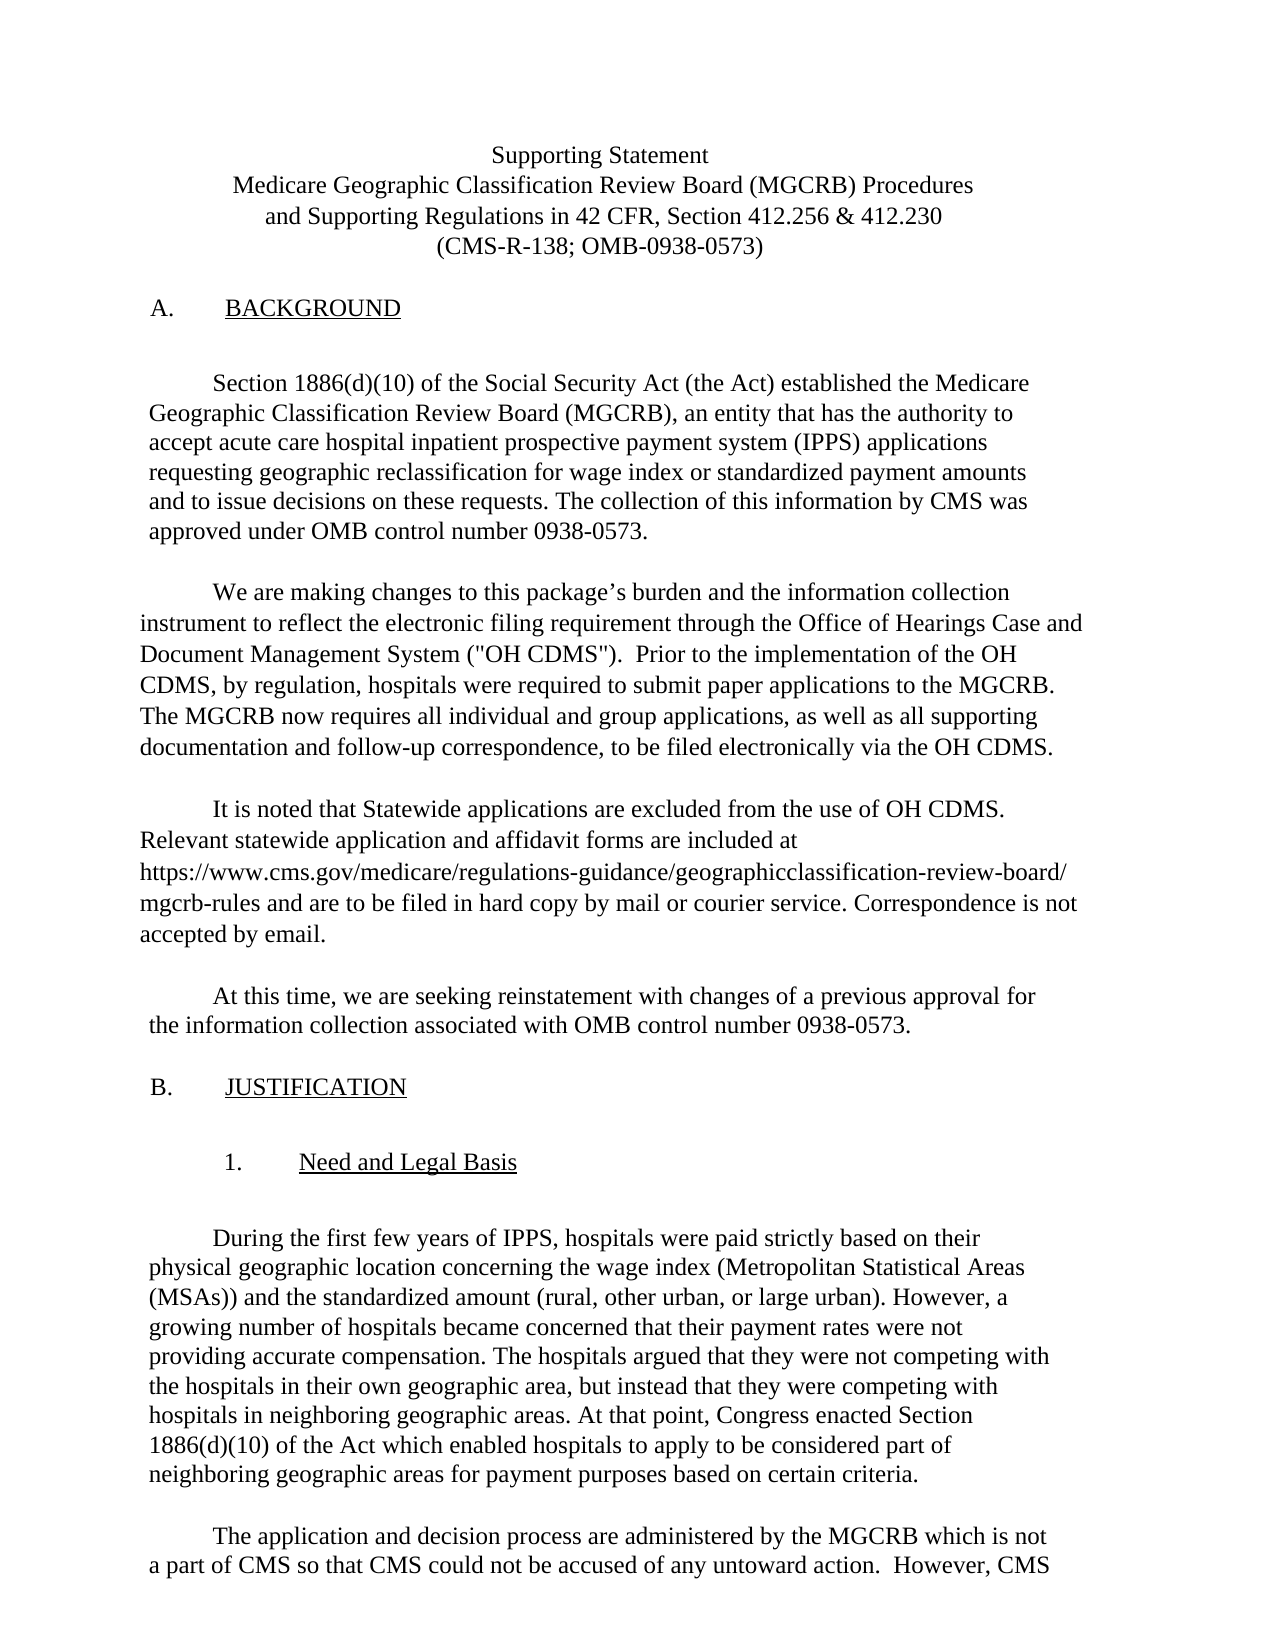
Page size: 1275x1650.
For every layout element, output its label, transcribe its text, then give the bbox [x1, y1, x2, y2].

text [148, 1521, 1057, 1579]
text It is noted that Statewide applications are excluded from the use of OH CDMS. Relevant statewide application and affidavit forms are included at https://www.cms.gov/medicare/regulations-guidance/geographicclassification-review-board/mgcrb-rules and are to be filed in hard copy by mail or courier service. Correspondence is not accepted by email. [139, 794, 1093, 947]
text (CMS-R-138; OMB-0938-0573) [211, 231, 988, 260]
text Section 1886(d)(10) of the Social Security Act (the Act) established the Medicare Geographic Classification Review Board (MGCRB), an entity that has the authority to accept acute care hospital inpatient prospective payment system (IPPS) applications requesting geographic reclassification for wage index or standardized payment amounts and to issue decisions on these requests. The collection of this information by CMS was approved under OMB control number 0938-0573. [148, 368, 1057, 545]
text We are making changes to this package’s burden and the information collection instrument to reflect the electronic filing requirement through the Office of Hearings Case and Document Management System ("OH CDMS"). Prior to the implementation of the OH CDMS, by regulation, hospitals were required to submit paper applications to the MGCRB. The MGCRB now requires all individual and group applications, as well as all supporting documentation and follow-up correspondence, to be filed electronically via the OH CDMS. [139, 577, 1093, 761]
text During the first few years of IPPS, hospitals were paid strictly based on their physical geographic location concerning the wage index (Metropolitan Statistical Areas (MSAs)) and the standardized amount (rural, other urban, or large urban). However, a growing number of hospitals became concerned that their payment rates were not providing accurate compensation. The hospitals argued that they were not competing with the hospitals in their own geographic area, but instead that they were competing with hospitals in neighboring geographic areas. At that point, Congress enacted Section 1886(d)(10) of the Act which enabled hospitals to apply to be considered part of neighboring geographic areas for payment purposes based on certain criteria. [148, 1223, 1057, 1488]
list BACKGROUND [150, 293, 1052, 321]
text Supporting Statement [211, 140, 988, 169]
list Need and Legal Basis [223, 1147, 1052, 1176]
text At this time, we are seeking reinstatement with changes of a previous approval for the information collection associated with OMB control number 0938-0573. [148, 981, 1057, 1039]
list JUSTIFICATION [150, 1072, 1052, 1100]
text Medicare Geographic Classification Review Board (MGCRB) Procedures and Supporting Regulations in 42 CFR, Section 412.256 & 412.230 [211, 171, 995, 229]
